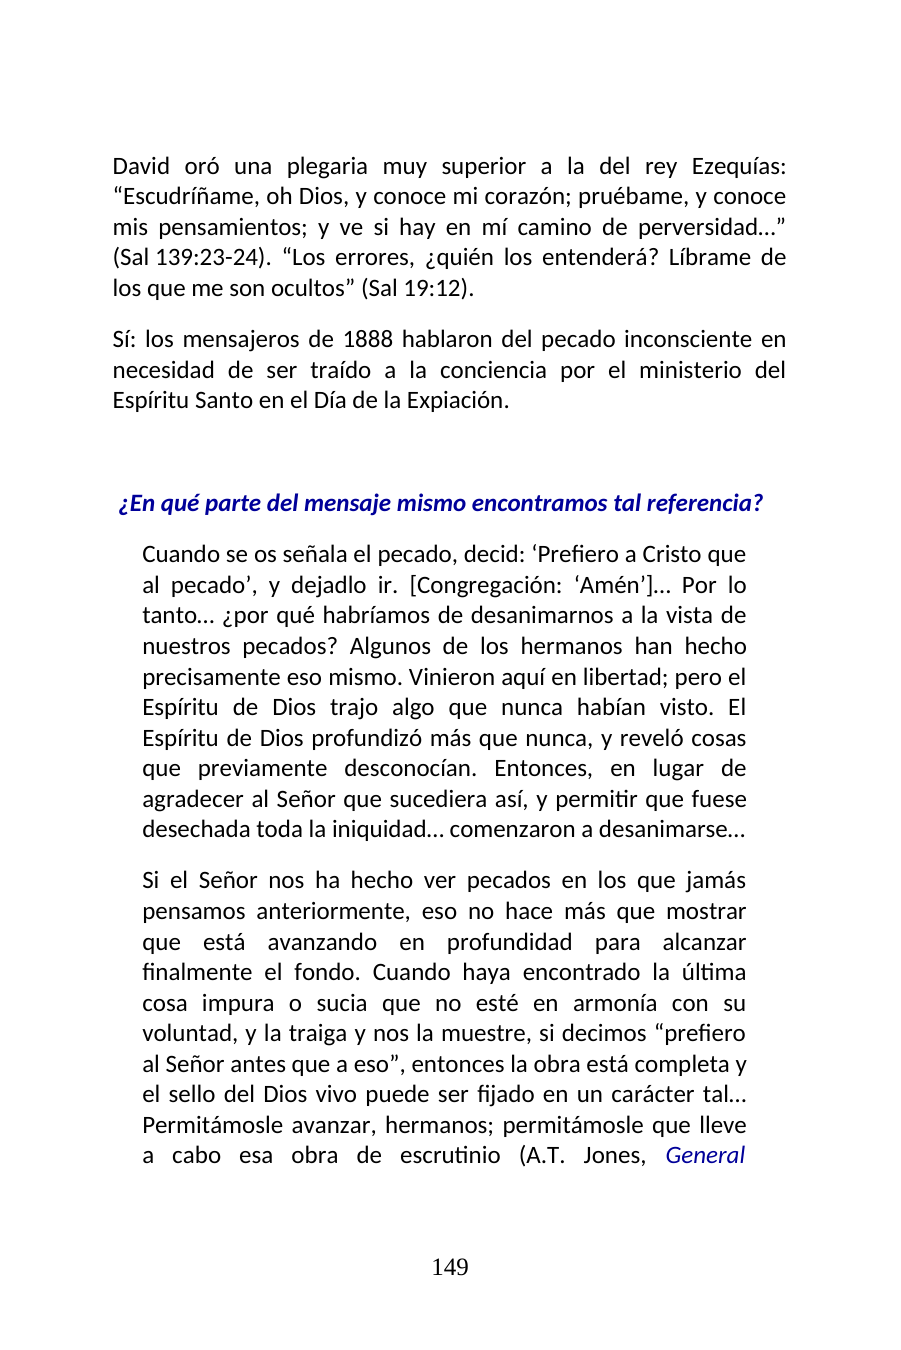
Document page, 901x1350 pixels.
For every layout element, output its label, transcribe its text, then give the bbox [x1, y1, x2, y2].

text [142, 864, 747, 1170]
text ¿En qué parte del mensaje mismo encontramos tal referencia? [112, 487, 788, 518]
text David oró una plegaria muy superior a la del rey Ezequías: “Escudríñame, oh Dios, y conoce mi corazón; pruébame, y conoce mis pensamientos; y ve si hay en mí camino de perversidad…” (Sal 139:23-24). “Los errores, ¿quién los entenderá? Líbrame de los que me son ocultos” (Sal 19:12). [112, 150, 788, 303]
text Sí: los mensajeros de 1888 hablaron del pecado inconsciente en necesidad de ser traído a la conciencia por el ministerio del Espíritu Santo en el Día de la Expiación. [112, 323, 788, 415]
text Cuando se os señala el pecado, decid: ‘Prefiero a Cristo que al pecado’, y dejadlo ir. [Congregación: ‘Amén’]… Por lo tanto… ¿por qué habríamos de desanimarnos a la vista de nuestros pecados? Algunos de los hermanos han hecho precisamente eso mismo. Vinieron aquí en libertad; pero el Espíritu de Dios trajo algo que nunca habían visto. El Espíritu de Dios profundizó más que nunca, y reveló cosas que previamente desconocían. Entonces, en lugar de agradecer al Señor que sucediera así, y permitir que fuese desechada toda la iniquidad… comenzaron a desanimarse… [142, 538, 747, 844]
